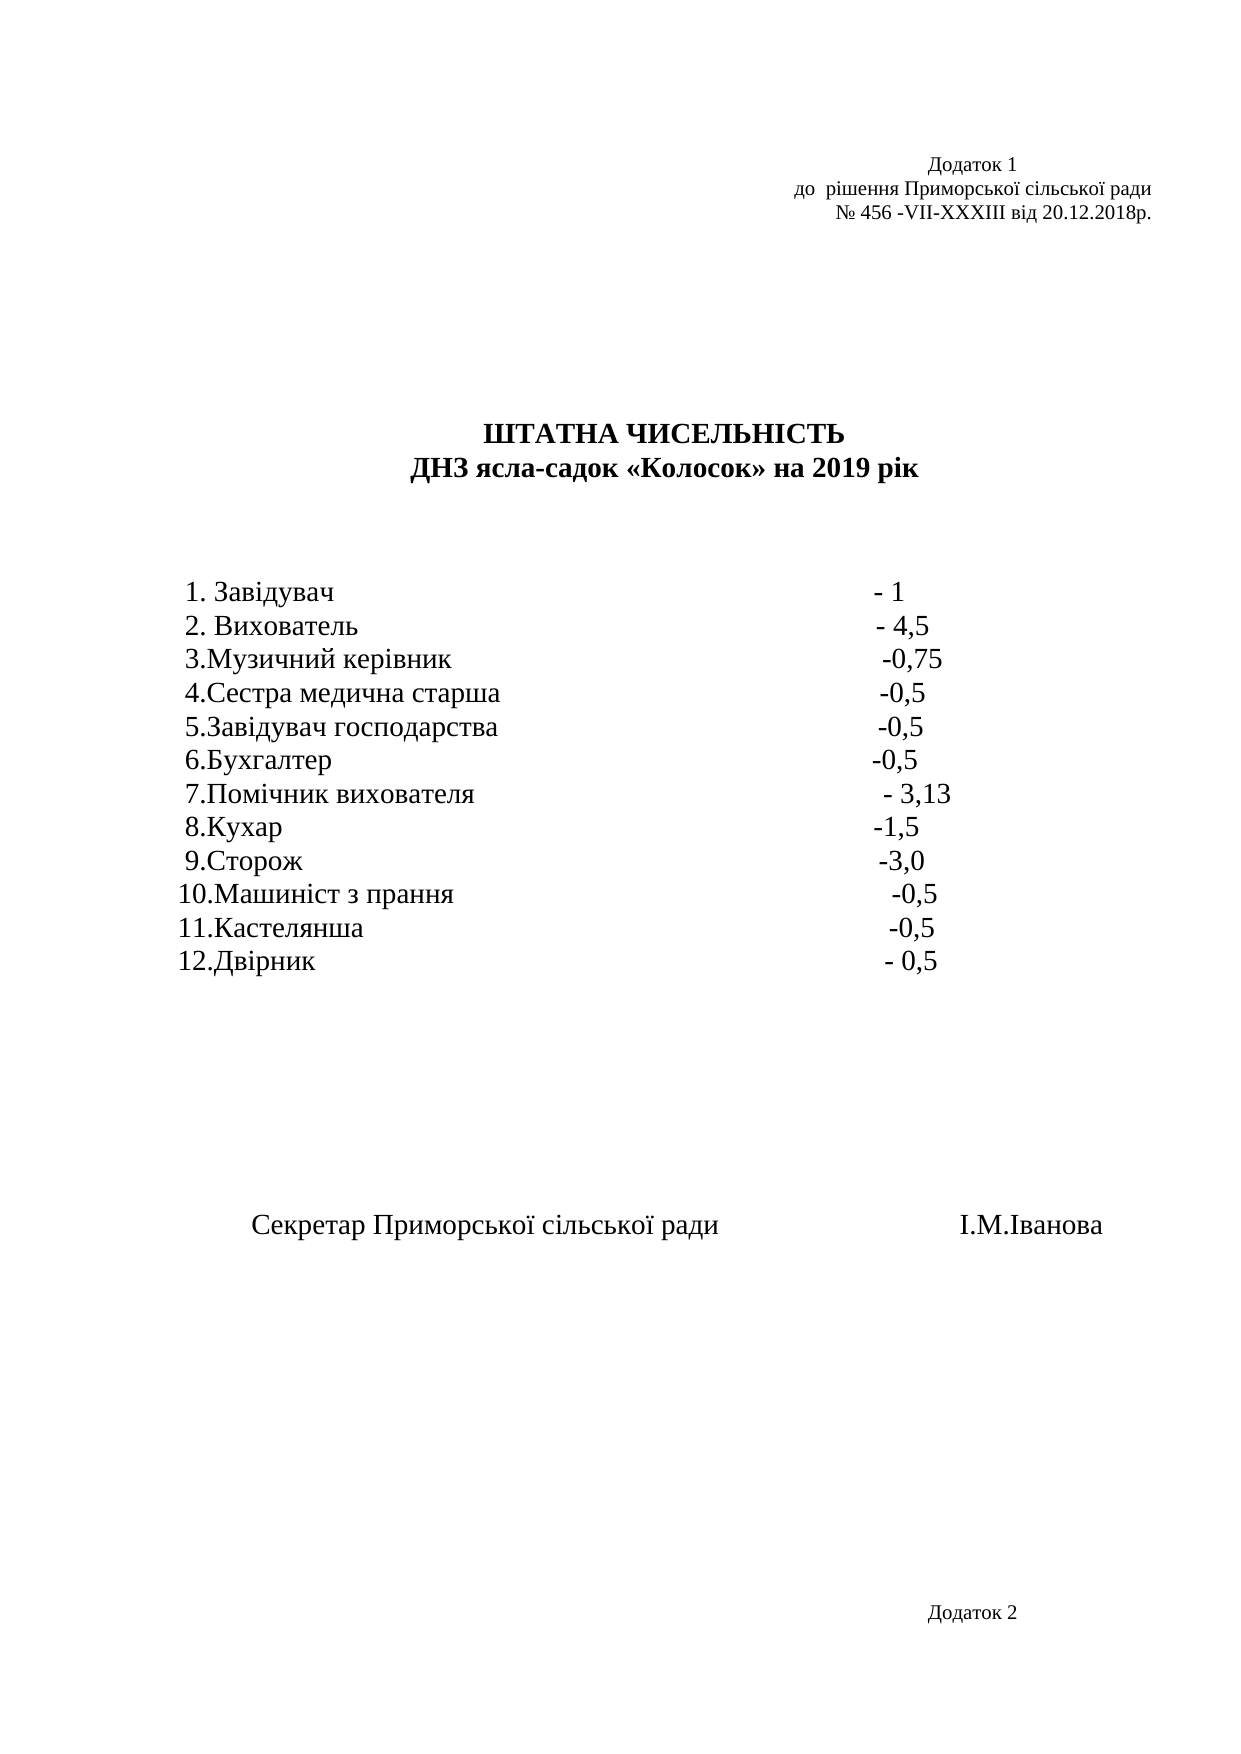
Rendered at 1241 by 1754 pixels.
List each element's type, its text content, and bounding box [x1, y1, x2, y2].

text 12.Двірник - 0,5 [177, 943, 1152, 977]
text Секретар Приморської сільської ради І.М.Іванова [177, 1207, 1152, 1241]
text 3.Музичний керівник -0,75 [177, 642, 1152, 675]
text Додаток 1 [693, 152, 1152, 176]
text 5.Завідувач господарства -0,5 [177, 709, 1152, 742]
text ШТАТНА ЧИСЕЛЬНІСТЬ [177, 416, 1152, 450]
text 6.Бухгалтер -0,5 [177, 742, 1152, 776]
text ДНЗ ясла-садок «Колосок» на 2019 рік [177, 450, 1152, 483]
text 1. Завідувач - 1 [177, 574, 1152, 608]
text 11.Кастелянша -0,5 [177, 910, 1152, 943]
text № 456 -VII-ХХХIIІ від 20.12.2018р. [177, 200, 1152, 224]
text 8.Кухар -1,5 [177, 809, 1152, 843]
text Додаток 2 [693, 1600, 1152, 1624]
text до рішення Приморської сільської ради [233, 176, 1152, 200]
text 10.Машиніст з прання -0,5 [177, 876, 1152, 910]
text 7.Помічник вихователя - 3,13 [177, 776, 1152, 809]
text 2. Вихователь - 4,5 [177, 608, 1152, 642]
text 4.Сестра медична старша -0,5 [177, 675, 1152, 709]
text 9.Сторож -3,0 [177, 843, 1152, 876]
